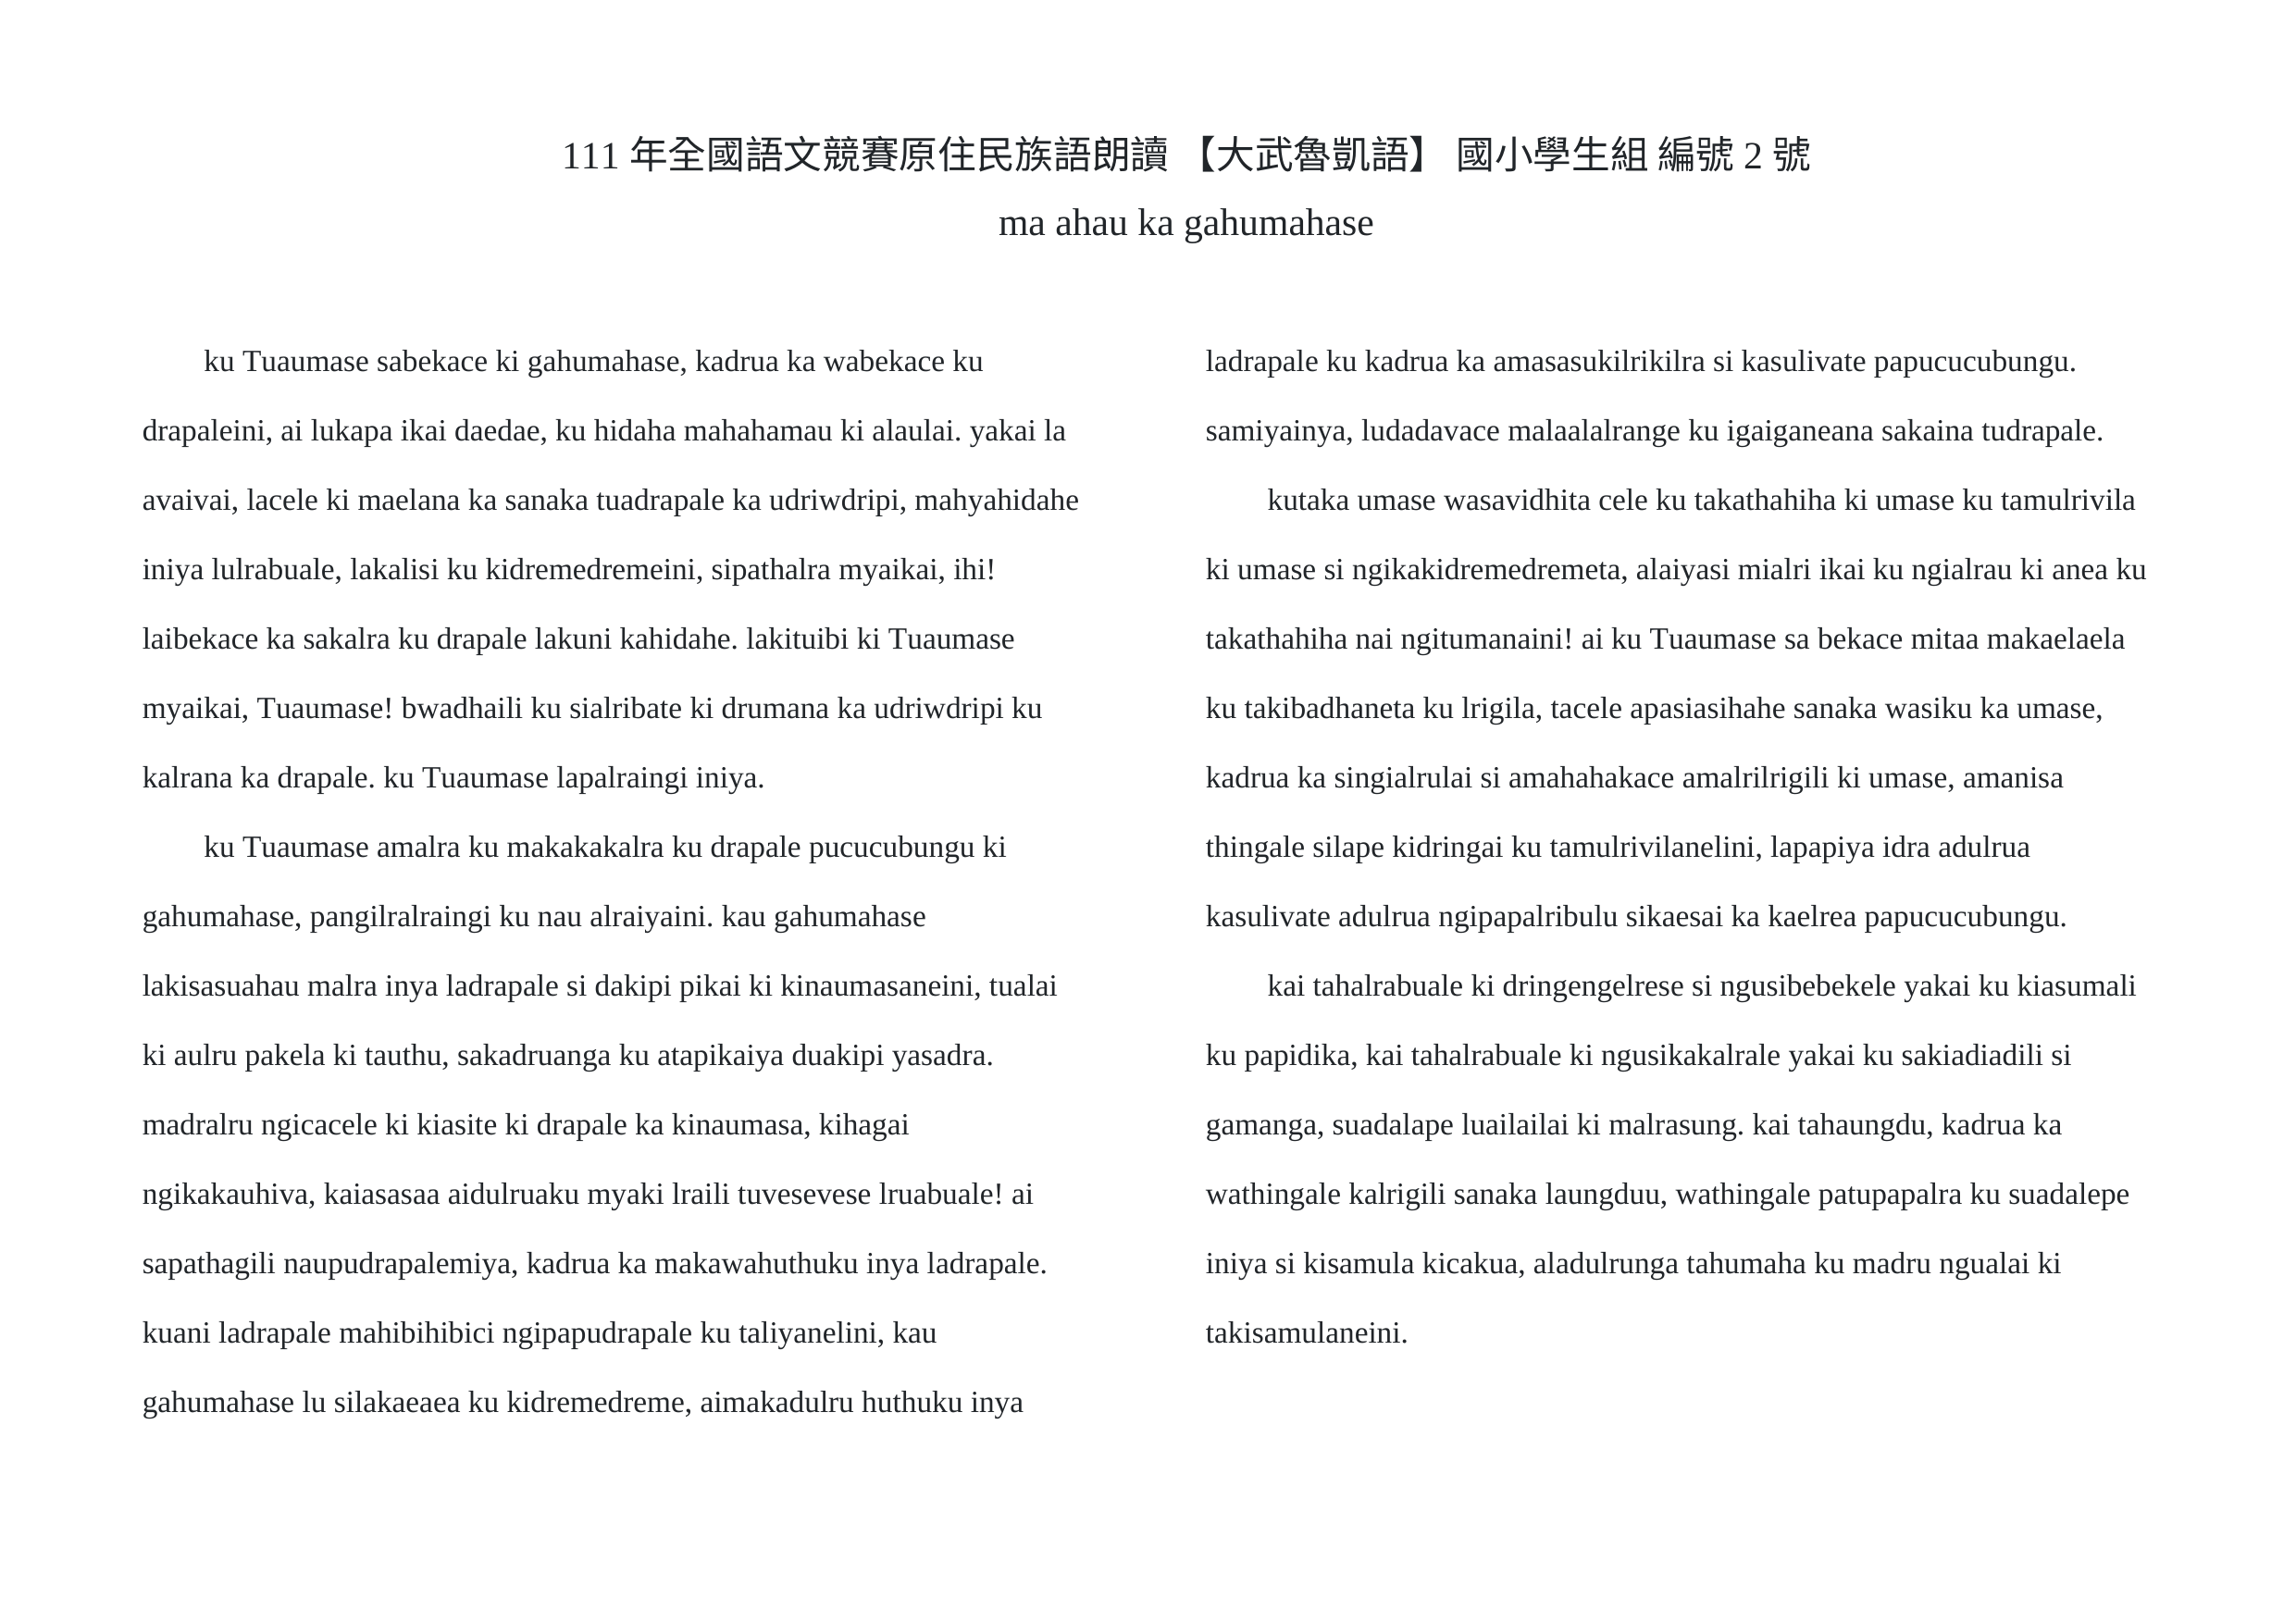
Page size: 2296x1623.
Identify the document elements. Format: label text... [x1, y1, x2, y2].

text ku Tuaumase amalra ku makakakalra ku drapale pucucubungu ki gahumahase, pangilralraingi ku nau alraiyaini. kau gahumahase lakisasuahau malra inya ladrapale si dakipi pikai ki kinaumasaneini, tualai ki aulru pakela ki tauthu, sakadruanga ku atapikaiya duakipi yasadra. madralru ngicacele ki kiasite ki drapale ka kinaumasa, kihagai ngikakauhiva, kaiasasaa aidulruaku myaki lraili tuvesevese lruabuale! ai sapathagili naupudrapalemiya, kadrua ka makawahuthuku inya ladrapale. kuani ladrapale mahibihibici ngipapudrapale ku taliyanelini, kau gahumahase lu silakaeaea ku kidremedreme, aimakadulru huthuku inya ladrapale ku kadrua ka amasasukilrikilra si kasulivate papucucubungu. samiyainya, ludadavace malaalalrange ku igaiganeana sakaina tudrapale. [142, 812, 1090, 1436]
text ku Tuaumase sabekace ki gahumahase, kadrua ka wabekace ku drapaleini, ai lukapa ikai daedae, ku hidaha mahahamau ki alaulai. yakai la avaivai, lacele ki maelana ka sanaka tuadrapale ka udriwdripi, mahyahidahe iniya lulrabuale, lakalisi ku kidremedremeini, sipathalra myaikai, ihi! laibekace ka sakalra ku drapale lakuni kahidahe. lakituibi ki Tuaumase myaikai, Tuaumase! bwadhaili ku sialribate ki drumana ka udriwdripi ku kalrana ka drapale. ku Tuaumase lapalraingi iniya. [142, 326, 1090, 812]
text kutaka umase wasavidhita cele ku takathahiha ki umase ku tamulrivila ki umase si ngikakidremedremeta, alaiyasi mialri ikai ku ngialrau ki anea ku takathahiha nai ngitumanaini! ai ku Tuaumase sa bekace mitaa makaelaela ku takibadhaneta ku lrigila, tacele apasiasihahe sanaka wasiku ka umase, kadrua ka singialrulai si amahahakace amalrilrigili ki umase, amanisa thingale silape kidringai ku tamulrivilanelini, lapapiya idra adulrua kasulivate adulrua ngipapalribulu sikaesai ka kaelrea papucucubungu. [1206, 465, 2153, 950]
text kai tahalrabuale ki dringengelrese si ngusibebekele yakai ku kiasumali ku papidika, kai tahalrabuale ki ngusikakalrale yakai ku sakiadiadili si gamanga, suadalape luailailai ki malrasung. kai tahaungdu, kadrua ka wathingale kalrigili sanaka laungduu, wathingale patupapalra ku suadalepe iniya si kisamula kicakua, aladulrunga tahumaha ku madru ngualai ki takisamulaneini. [1206, 950, 2153, 1367]
text ma ahau ka gahumahase [142, 187, 2153, 256]
text ku Tuaumase amalra ku makakakalra ku drapale pucucubungu ki gahumahase, pangilralraingi ku nau alraiyaini. kau gahumahase lakisasuahau malra inya ladrapale si dakipi pikai ki kinaumasaneini, tualai ki aulru pakela ki tauthu, sakadruanga ku atapikaiya duakipi yasadra. madralru ngicacele ki kiasite ki drapale ka kinaumasa, kihagai ngikakauhiva, kaiasasaa aidulruaku myaki lraili tuvesevese lruabuale! ai sapathagili naupudrapalemiya, kadrua ka makawahuthuku inya ladrapale. kuani ladrapale mahibihibici ngipapudrapale ku taliyanelini, kau gahumahase lu silakaeaea ku kidremedreme, aimakadulru huthuku inya ladrapale ku kadrua ka amasasukilrikilra si kasulivate papucucubungu. samiyainya, ludadavace malaalalrange ku igaiganeana sakaina tudrapale. [1206, 326, 2153, 465]
text 111 年全國語文競賽原住民族語朗讀 【大武魯凱語】 國小學生組 編號 2 號 [142, 118, 2153, 187]
